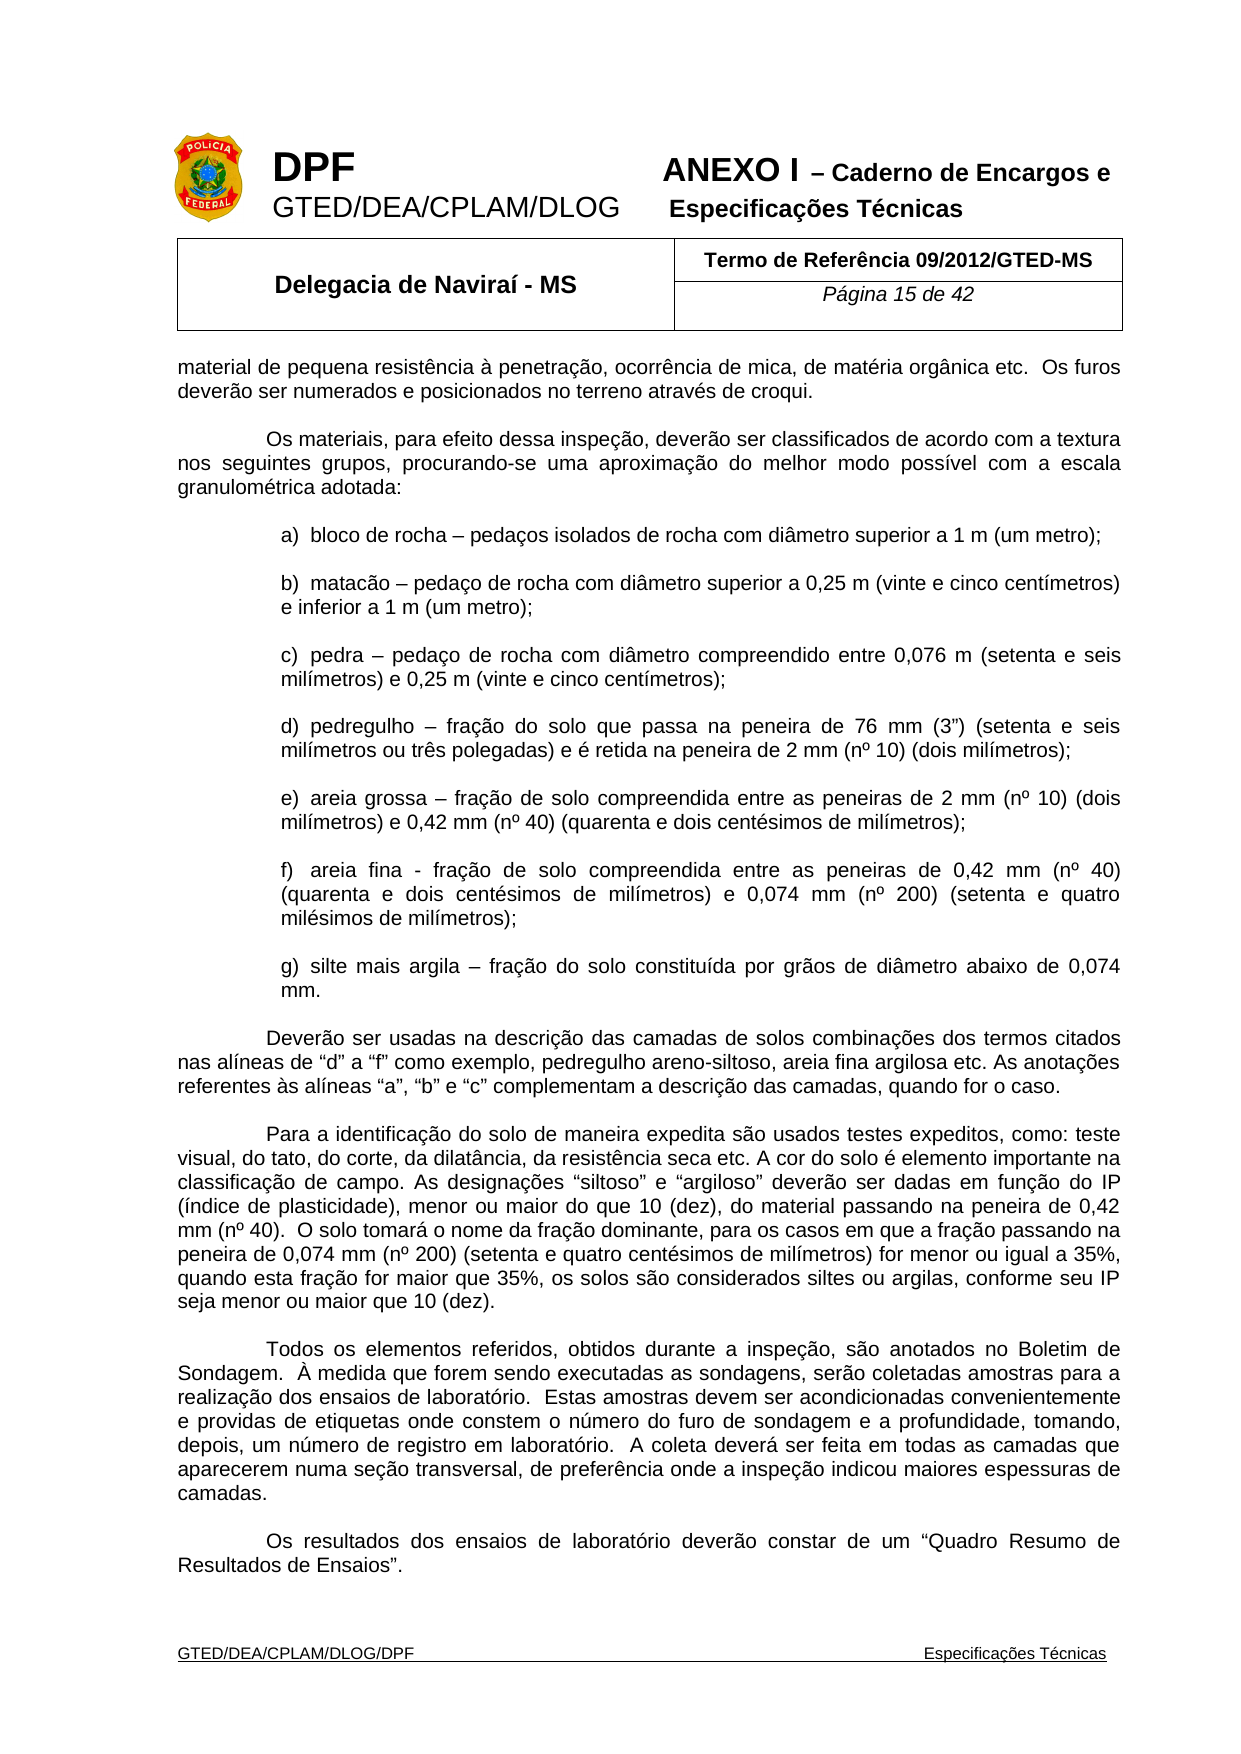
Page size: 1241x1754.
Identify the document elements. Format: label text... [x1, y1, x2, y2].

list pedregulho – fração do solo que passa na peneira de 76 mm (3”) (setenta e seis milímetros ou três polegadas) e é retida na peneira de 2 mm (nº 10) (dois milímetros); [281, 714, 1122, 762]
list pedra – pedaço de rocha com diâmetro compreendido entre 0,076 m (setenta e seis milímetros) e 0,25 m (vinte e cinco centímetros); [281, 642, 1122, 690]
text Para a identificação do solo de maneira expedita são usados testes expeditos, como: teste visual, do tato, do corte, da dilatância, da resistência seca etc. A cor do solo é elemento importante na classificação de campo. As designações “siltoso” e “argiloso” deverão ser dadas em função do IP (índice de plasticidade), menor ou maior do que 10 (dez), do material passando na peneira de 0,42 mm (nº 40). O solo tomará o nome da fração dominante, para os casos em que a fração passando na peneira de 0,074 mm (nº 200) (setenta e quatro centésimos de milímetros) for menor ou igual a 35%, quando esta fração for maior que 35%, os solos são considerados siltes ou argilas, conforme seu IP seja menor ou maior que 10 (dez). [177, 1122, 1122, 1313]
list areia fina - fração de solo compreendida entre as peneiras de 0,42 mm (nº 40) (quarenta e dois centésimos de milímetros) e 0,074 mm (nº 200) (setenta e quatro milésimos de milímetros); [281, 858, 1122, 930]
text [177, 355, 1122, 403]
list matacão – pedaço de rocha com diâmetro superior a 0,25 m (vinte e cinco centímetros) e inferior a 1 m (um metro); [281, 571, 1122, 618]
text Deverão ser usadas na descrição das camadas de solos combinações dos termos citados nas alíneas de “d” a “f” como exemplo, pedregulho areno-siltoso, areia fina argilosa etc. As anotações referentes às alíneas “a”, “b” e “c” complementam a descrição das camadas, quando for o caso. [177, 1026, 1122, 1098]
list silte mais argila – fração do solo constituída por grãos de diâmetro abaixo de 0,074 mm. [281, 954, 1122, 1002]
list areia grossa – fração de solo compreendida entre as peneiras de 2 mm (nº 10) (dois milímetros) e 0,42 mm (nº 40) (quarenta e dois centésimos de milímetros); [281, 786, 1122, 834]
text Todos os elementos referidos, obtidos durante a inspeção, são anotados no Boletim de Sondagem. À medida que forem sendo executadas as sondagens, serão coletadas amostras para a realização dos ensaios de laboratório. Estas amostras devem ser acondicionadas convenientemente e providas de etiquetas onde constem o número do furo de sondagem e a profundidade, tomando, depois, um número de registro em laboratório. A coleta deverá ser feita em todas as camadas que aparecerem numa seção transversal, de preferência onde a inspeção indicou maiores espessuras de camadas. [177, 1337, 1122, 1505]
text Os resultados dos ensaios de laboratório deverão constar de um “Quadro Resumo de Resultados de Ensaios”. [177, 1529, 1122, 1577]
text Os materiais, para efeito dessa inspeção, deverão ser classificados de acordo com a textura nos seguintes grupos, procurando-se uma aproximação do melhor modo possível com a escala granulométrica adotada: [177, 427, 1122, 499]
list bloco de rocha – pedaços isolados de rocha com diâmetro superior a 1 m (um metro); [281, 523, 1122, 547]
